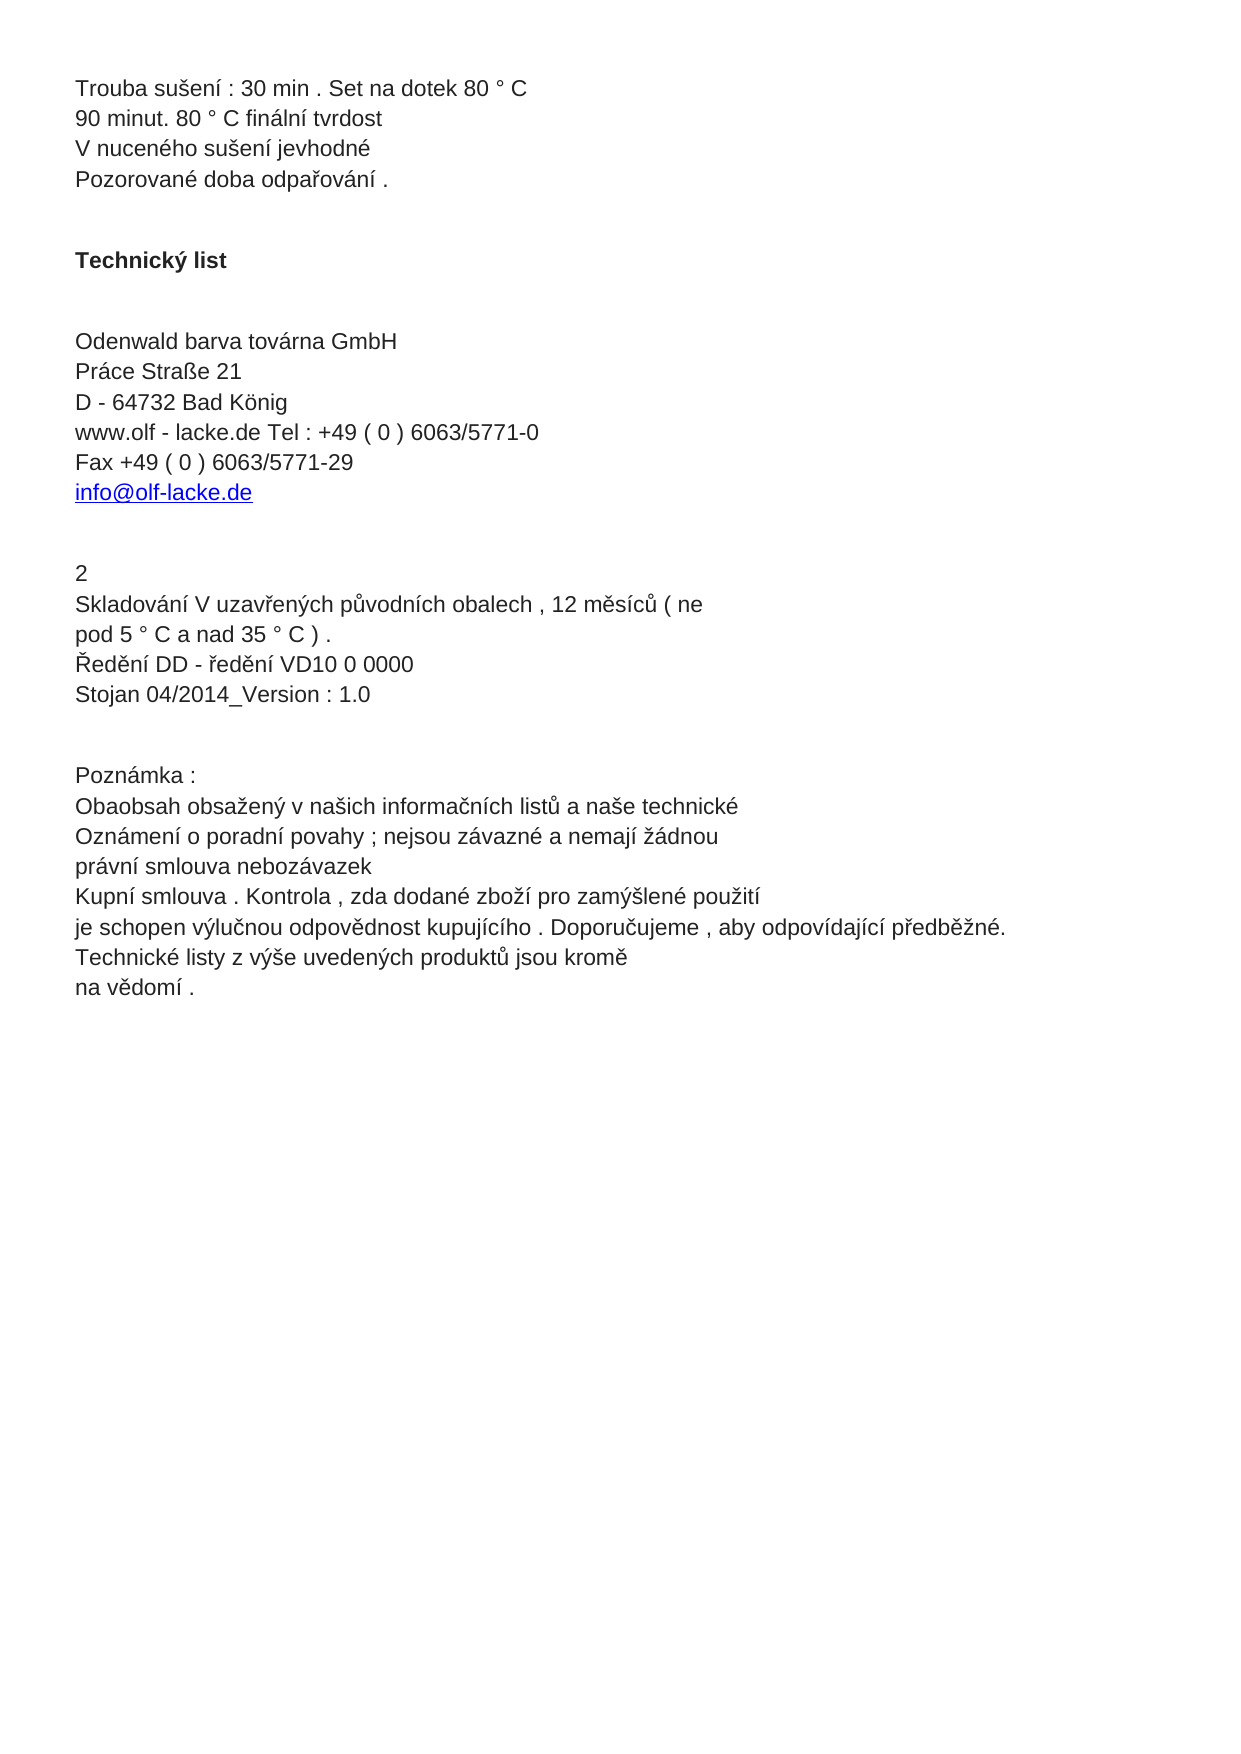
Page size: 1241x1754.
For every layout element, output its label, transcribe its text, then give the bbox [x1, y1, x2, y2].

text Technický list [75, 217, 1165, 273]
text Poznámka : Obaobsah obsažený v našich informačních listů a naše technické Oznámení o poradní povahy ; nejsou závazné a nemají žádnou právní smlouva nebozávazek Kupní smlouva . Kontrola , zda dodané zboží pro zamýšlené použití je schopen výlučnou odpovědnost kupujícího . Doporučujeme , aby odpovídající předběžné. Technické listy z výše uvedených produktů jsou kromě na vědomí . [75, 732, 1165, 1000]
text Odenwald barva továrna GmbH Práce Straße 21 D - 64732 Bad König www.olf - lacke.de Tel : +49 ( 0 ) 6063/5771-0 Fax +49 ( 0 ) 6063/5771-29 info@olf-lacke.de [75, 298, 1165, 506]
text 2 Skladování V uzavřených původních obalech , 12 měsíců ( ne pod 5 ° C a nad 35 ° C ) . Ředění DD - ředění VD10 0 0000 Stojan 04/2014_Version : 1.0 [75, 530, 1165, 708]
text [75, 75, 1165, 192]
